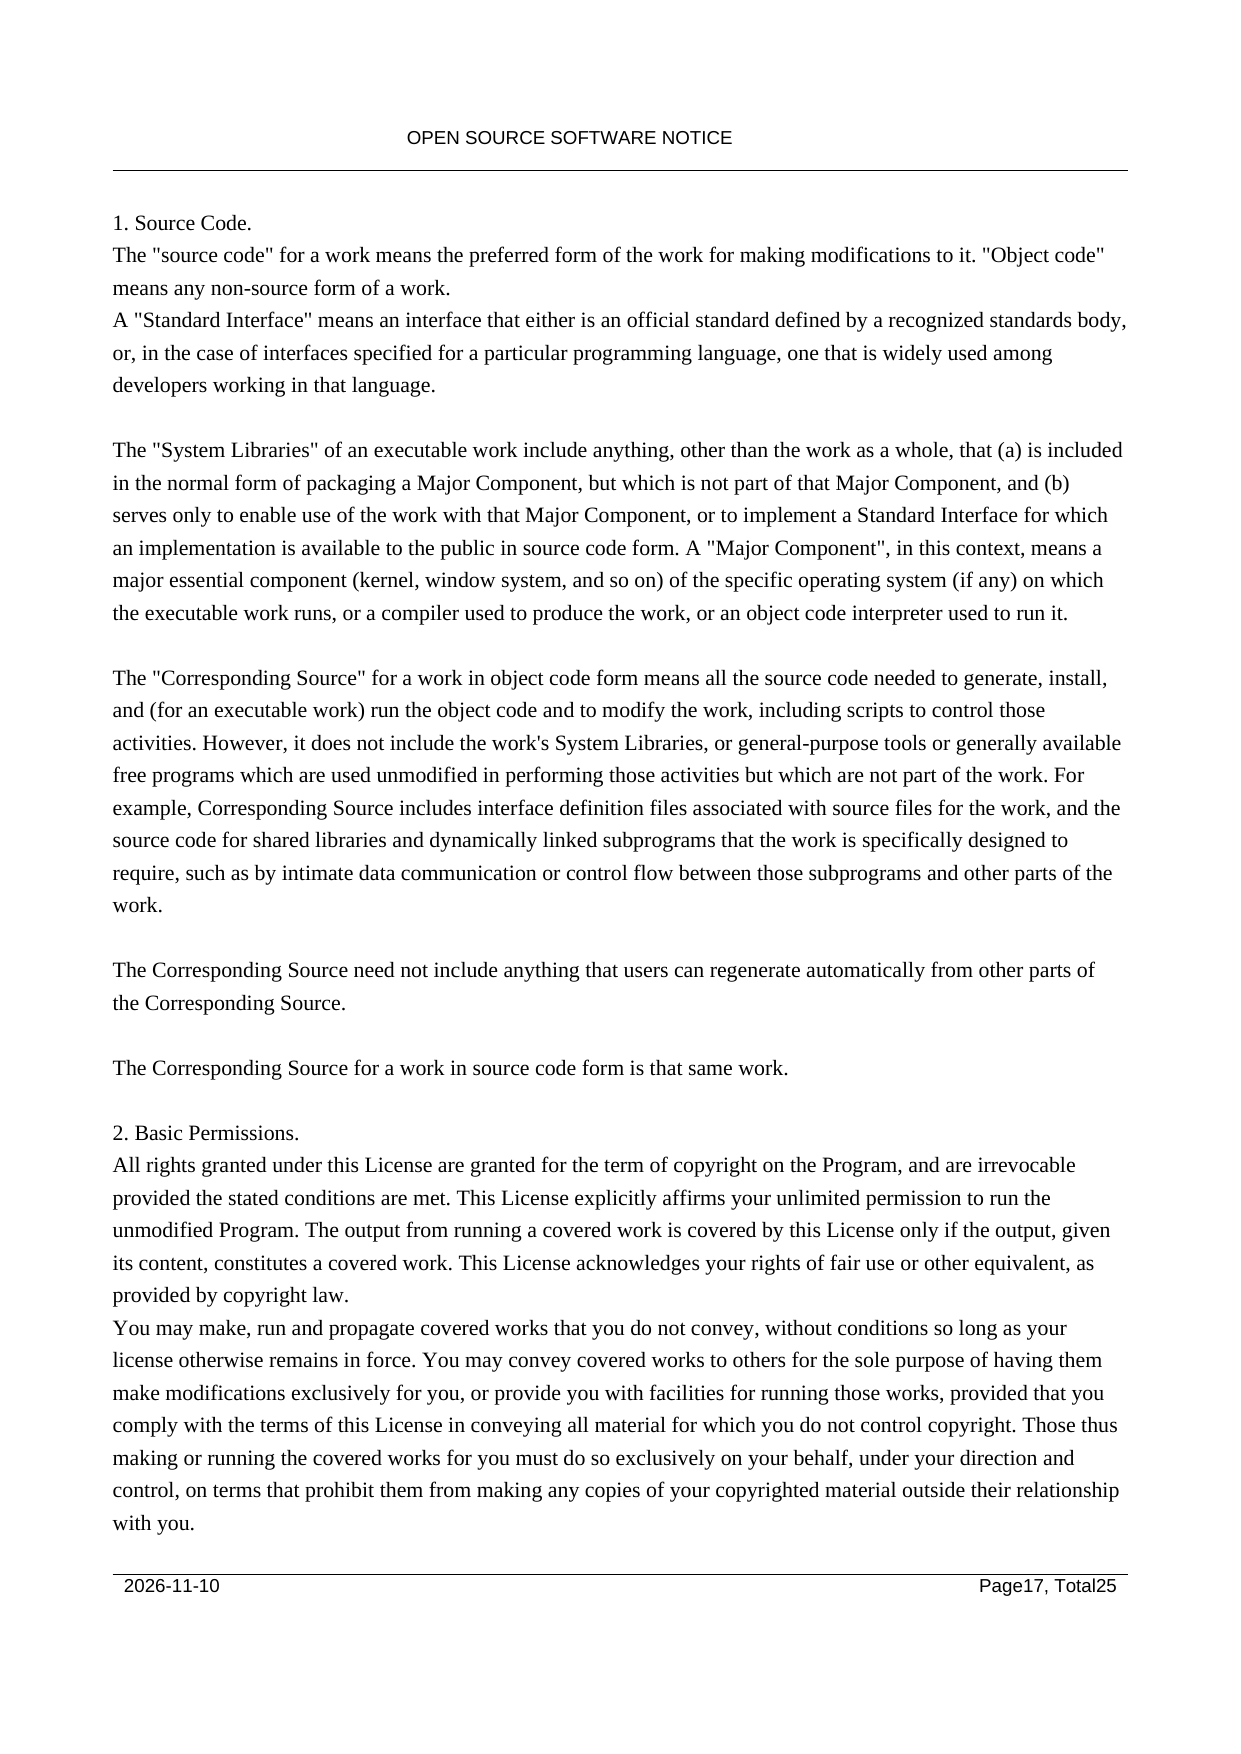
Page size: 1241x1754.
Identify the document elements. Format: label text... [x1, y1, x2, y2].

text The "System Libraries" of an executable work include anything, other than the work as a whole, that (a) is included in the normal form of packaging a Major Component, but which is not part of that Major Component, and (b) serves only to enable use of the work with that Major Component, or to implement a Standard Interface for which an implementation is available to the public in source code form. A "Major Component", in this context, means a major essential component (kernel, window system, and so on) of the specific operating system (if any) on which the executable work runs, or a compiler used to produce the work, or an object code interpreter used to run it. [112, 434, 1128, 629]
text You may make, run and propagate covered works that you do not convey, without conditions so long as your license otherwise remains in force. You may convey covered works to others for the sole purpose of having them make modifications exclusively for you, or provide you with facilities for running those works, provided that you comply with the terms of this License in conveying all material for which you do not control copyright. Those thus making or running the covered works for you must do so exclusively on your behalf, under your direction and control, on terms that prohibit them from making any copies of your copyrighted material outside their relationship with you. [112, 1311, 1128, 1539]
text The "source code" for a work means the preferred form of the work for making modifications to it. "Object code" means any non-source form of a work. [112, 239, 1128, 304]
text 2. Basic Permissions. [112, 1116, 1128, 1149]
text A "Standard Interface" means an interface that either is an official standard defined by a recognized standards body, or, in the case of interfaces specified for a particular programming language, one that is widely used among developers working in that language. [112, 304, 1128, 401]
text The "Corresponding Source" for a work in object code form means all the source code needed to generate, install, and (for an executable work) run the object code and to modify the work, including scripts to control those activities. However, it does not include the work's System Libraries, or general-purpose tools or generally available free programs which are used unmodified in performing those activities but which are not part of the work. For example, Corresponding Source includes interface definition files associated with source files for the work, and the source code for shared libraries and dynamically linked subprograms that the work is specifically designed to require, such as by intimate data communication or control flow between those subprograms and other parts of the work. [112, 661, 1128, 921]
text All rights granted under this License are granted for the term of copyright on the Program, and are irrevocable provided the stated conditions are met. This License explicitly affirms your unlimited permission to run the unmodified Program. The output from running a covered work is covered by this License only if the output, given its content, constitutes a covered work. This License acknowledges your rights of fair use or other equivalent, as provided by copyright law. [112, 1149, 1128, 1311]
text The Corresponding Source need not include anything that users can regenerate automatically from other parts of the Corresponding Source. [112, 954, 1128, 1019]
text 1. Source Code. [112, 206, 1128, 239]
text The Corresponding Source for a work in source code form is that same work. [112, 1051, 1128, 1084]
